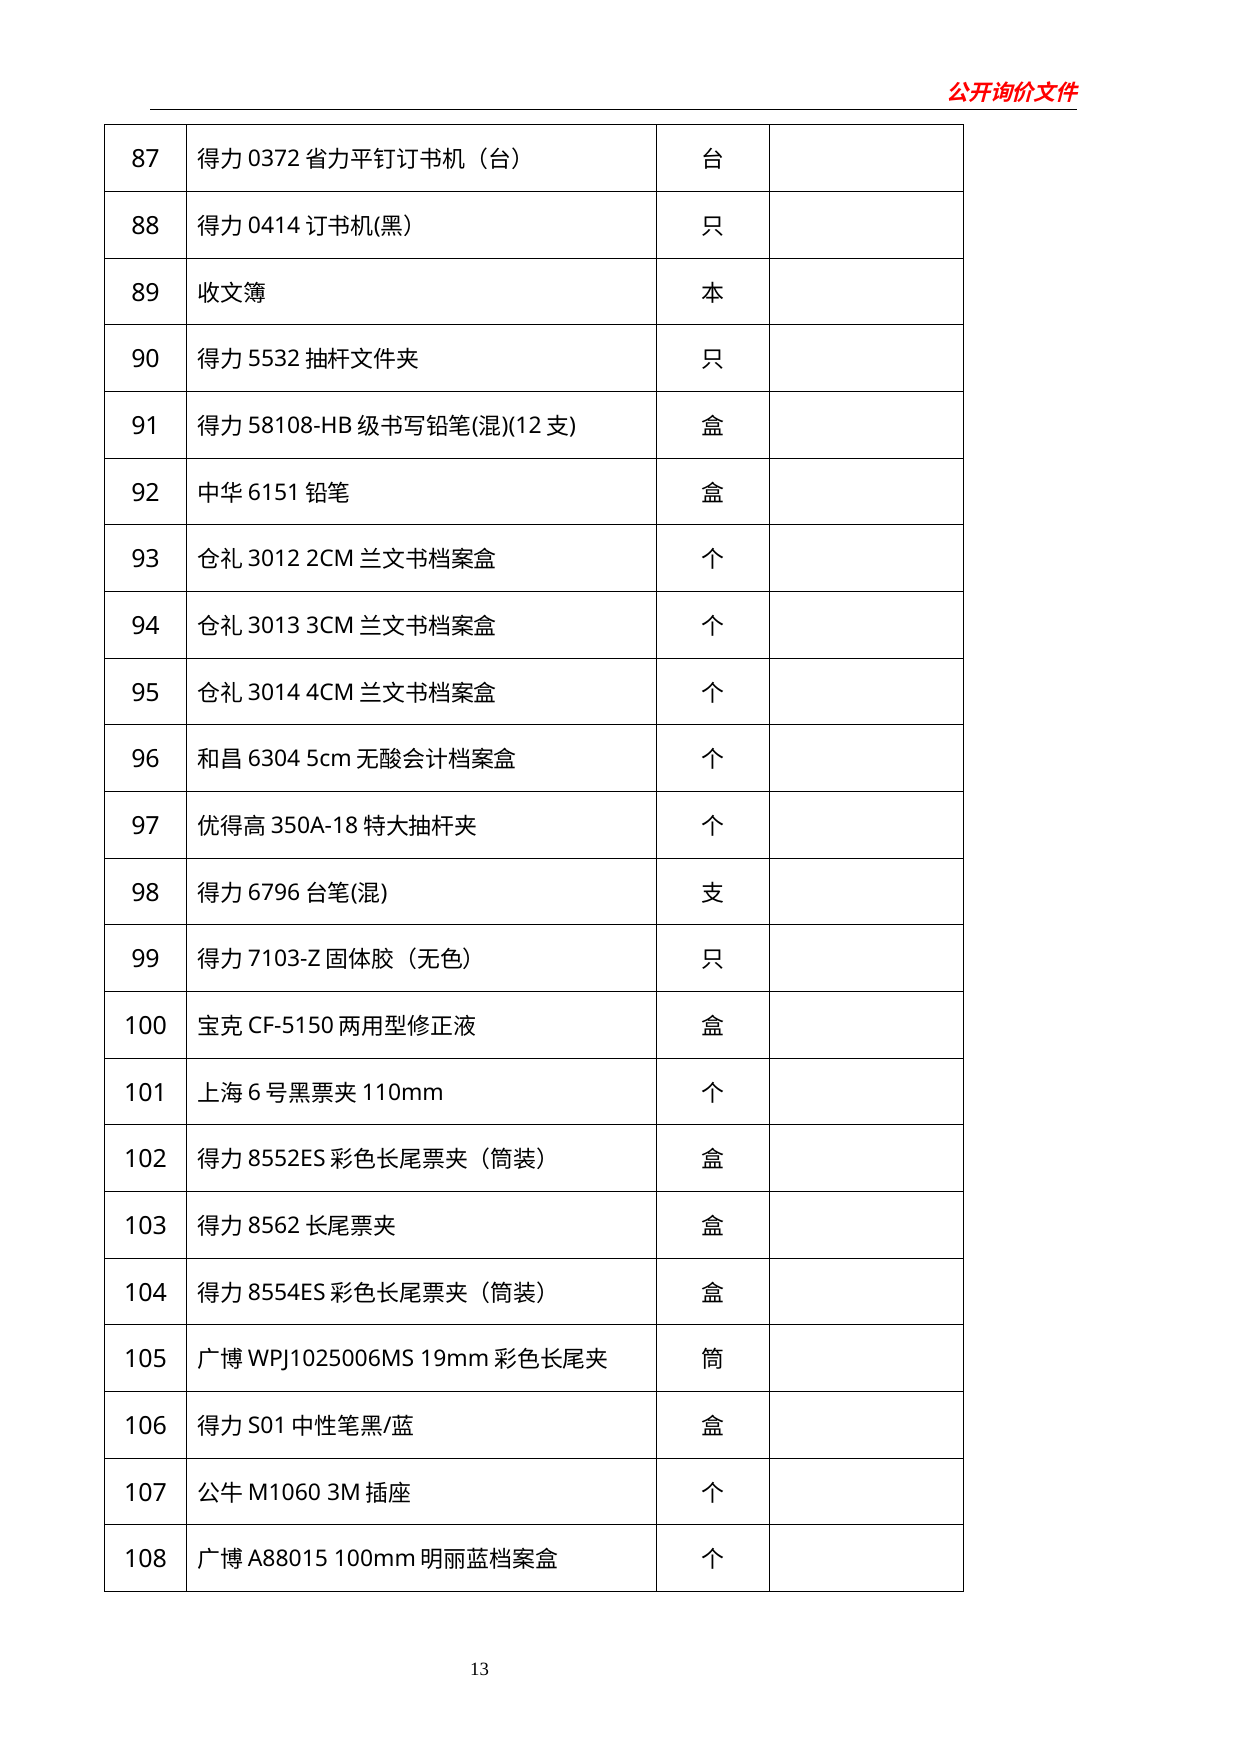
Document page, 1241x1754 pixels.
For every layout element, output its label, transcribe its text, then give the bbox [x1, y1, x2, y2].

table_cell [770, 1192, 963, 1257]
table_cell [770, 125, 963, 191]
table_cell 得力8554ES彩色长尾票夹（筒装） [187, 1259, 656, 1324]
table_cell 盒 [657, 1192, 769, 1257]
table_cell 88 [105, 192, 186, 257]
table_cell 89 [105, 259, 186, 324]
table_cell 仓礼3013 3CM兰文书档案盒 [187, 592, 656, 657]
table_cell 108 [105, 1525, 186, 1591]
table_cell 和昌6304 5cm无酸会计档案盒 [187, 725, 656, 791]
table_cell 只 [657, 325, 769, 391]
table_cell [770, 1059, 963, 1124]
table_cell [770, 992, 963, 1057]
table_cell 盒 [657, 1259, 769, 1324]
table_cell 只 [657, 925, 769, 991]
table_cell 个 [657, 1059, 769, 1124]
table_cell [770, 725, 963, 791]
table_cell [770, 592, 963, 657]
table_cell 盒 [657, 992, 769, 1057]
table_cell 个 [657, 1459, 769, 1524]
table_cell 103 [105, 1192, 186, 1257]
table_cell 得力7103-Z固体胶（无色） [187, 925, 656, 991]
table_cell 101 [105, 1059, 186, 1124]
table_cell 台 [657, 125, 769, 191]
table_cell 87 [105, 125, 186, 191]
table_cell 广博WPJ1025006MS 19mm彩色长尾夹 [187, 1325, 656, 1391]
table_cell [770, 1325, 963, 1391]
table_cell [770, 192, 963, 257]
table_cell 106 [105, 1392, 186, 1457]
table_cell 得力8552ES彩色长尾票夹（筒装） [187, 1125, 656, 1191]
table_cell 仓礼3012 2CM兰文书档案盒 [187, 525, 656, 591]
table_cell 支 [657, 859, 769, 924]
table_cell [770, 925, 963, 991]
table_cell 上海6号黑票夹110mm [187, 1059, 656, 1124]
table_cell [770, 1125, 963, 1191]
table_cell 盒 [657, 392, 769, 457]
table_cell 95 [105, 659, 186, 724]
table_cell 得力58108-HB级书写铅笔(混)(12支) [187, 392, 656, 457]
table_cell 100 [105, 992, 186, 1057]
table_cell 筒 [657, 1325, 769, 1391]
table_cell 105 [105, 1325, 186, 1391]
table_cell 98 [105, 859, 186, 924]
table_cell 公牛M1060 3M插座 [187, 1459, 656, 1524]
table_cell 盒 [657, 1392, 769, 1457]
table_cell 96 [105, 725, 186, 791]
table_cell 个 [657, 659, 769, 724]
table_cell 中华6151铅笔 [187, 459, 656, 524]
table_cell 本 [657, 259, 769, 324]
table_cell 得力5532抽杆文件夹 [187, 325, 656, 391]
table_cell 盒 [657, 459, 769, 524]
table_cell 个 [657, 1525, 769, 1591]
table_cell 得力0372省力平钉订书机（台） [187, 125, 656, 191]
table_cell 仓礼3014 4CM兰文书档案盒 [187, 659, 656, 724]
table_cell 93 [105, 525, 186, 591]
table_cell 94 [105, 592, 186, 657]
table_cell 104 [105, 1259, 186, 1324]
table_cell [770, 1525, 963, 1591]
table_cell 97 [105, 792, 186, 857]
table_cell 广博A88015 100mm明丽蓝档案盒 [187, 1525, 656, 1591]
table_cell 个 [657, 792, 769, 857]
table_cell [770, 792, 963, 857]
table_cell 优得高350A-18特大抽杆夹 [187, 792, 656, 857]
table_cell [770, 1259, 963, 1324]
table_cell 个 [657, 725, 769, 791]
table_cell 只 [657, 192, 769, 257]
table_cell 个 [657, 592, 769, 657]
table_cell 得力0414订书机(黑） [187, 192, 656, 257]
table_cell 99 [105, 925, 186, 991]
table_cell 92 [105, 459, 186, 524]
table_cell [770, 392, 963, 457]
table_cell [770, 325, 963, 391]
table_cell [770, 1392, 963, 1457]
table_cell 107 [105, 1459, 186, 1524]
table_cell 91 [105, 392, 186, 457]
table_cell [770, 659, 963, 724]
table_cell 得力8562长尾票夹 [187, 1192, 656, 1257]
table_cell 90 [105, 325, 186, 391]
table_cell 得力6796台笔(混) [187, 859, 656, 924]
table_cell 个 [657, 525, 769, 591]
table_cell 得力S01中性笔黑/蓝 [187, 1392, 656, 1457]
table_cell [770, 859, 963, 924]
table_cell 收文簿 [187, 259, 656, 324]
table_cell [770, 1459, 963, 1524]
table_cell 102 [105, 1125, 186, 1191]
table_cell [770, 259, 963, 324]
table_cell [770, 525, 963, 591]
table_cell [770, 459, 963, 524]
table_cell 宝克CF-5150两用型修正液 [187, 992, 656, 1057]
table_cell 盒 [657, 1125, 769, 1191]
